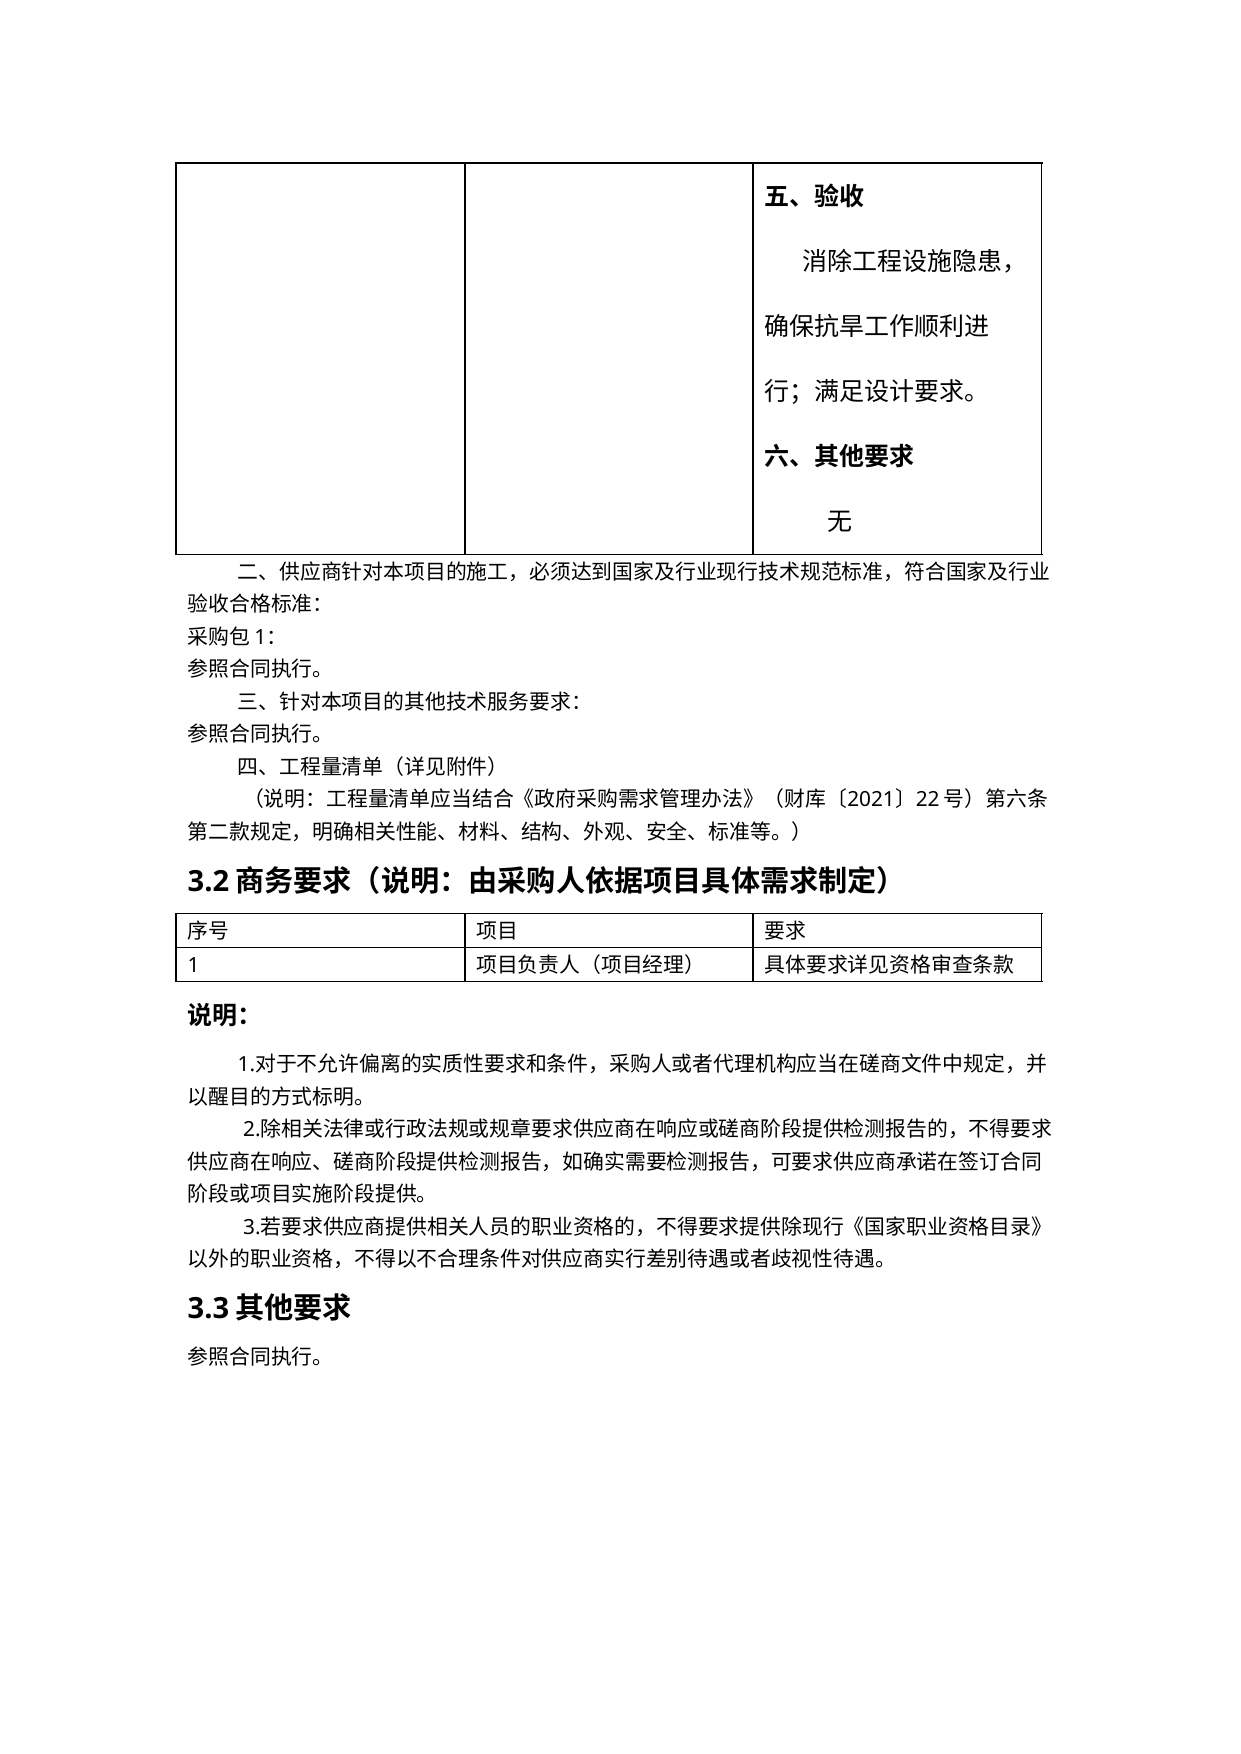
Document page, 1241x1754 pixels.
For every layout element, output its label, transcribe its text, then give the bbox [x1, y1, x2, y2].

text 三、针对本项目的其他技术服务要求： [187, 685, 1053, 718]
text 参照合同执行。 [187, 1340, 1053, 1372]
text （说明：工程量清单应当结合《政府采购需求管理办法》（财库〔2021〕22号）第六条第二款规定，明确相关性能、材料、结构、外观、安全、标准等。） [187, 783, 1053, 848]
table_cell 1 [177, 948, 464, 981]
table_cell 1 [177, 164, 464, 553]
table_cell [754, 164, 1041, 553]
table_cell [466, 164, 752, 553]
text 3.2商务要求（说明：由采购人依据项目具体需求制定） [187, 848, 1053, 913]
table_header 项目 [466, 914, 752, 947]
table_cell 具体要求详见资格审查条款 [754, 948, 1041, 981]
text 3.3其他要求 [187, 1275, 1053, 1340]
text 2.除相关法律或行政法规或规章要求供应商在响应或磋商阶段提供检测报告的，不得要求供应商在响应、磋商阶段提供检测报告，如确实需要检测报告，可要求供应商承诺在签订合同阶段或项目实施阶段提供。 [187, 1112, 1053, 1210]
text 1.对于不允许偏离的实质性要求和条件，采购人或者代理机构应当在磋商文件中规定，并以醒目的方式标明。 [187, 1047, 1053, 1112]
text 3.若要求供应商提供相关人员的职业资格的，不得要求提供除现行《国家职业资格目录》以外的职业资格，不得以不合理条件对供应商实行差别待遇或者歧视性待遇。 [187, 1210, 1053, 1275]
text 二、供应商针对本项目的施工，必须达到国家及行业现行技术规范标准，符合国家及行业验收合格标准： [187, 555, 1053, 620]
text 四、工程量清单（详见附件） [187, 750, 1053, 783]
text 说明： [187, 982, 1053, 1047]
table_header 要求 [754, 914, 1041, 947]
text 参照合同执行。 [187, 718, 1053, 750]
table_cell 项目负责人（项目经理） [466, 948, 752, 981]
text 参照合同执行。 [187, 653, 1053, 685]
text 采购包1： [187, 620, 1053, 653]
table_header 序号 [177, 914, 464, 947]
